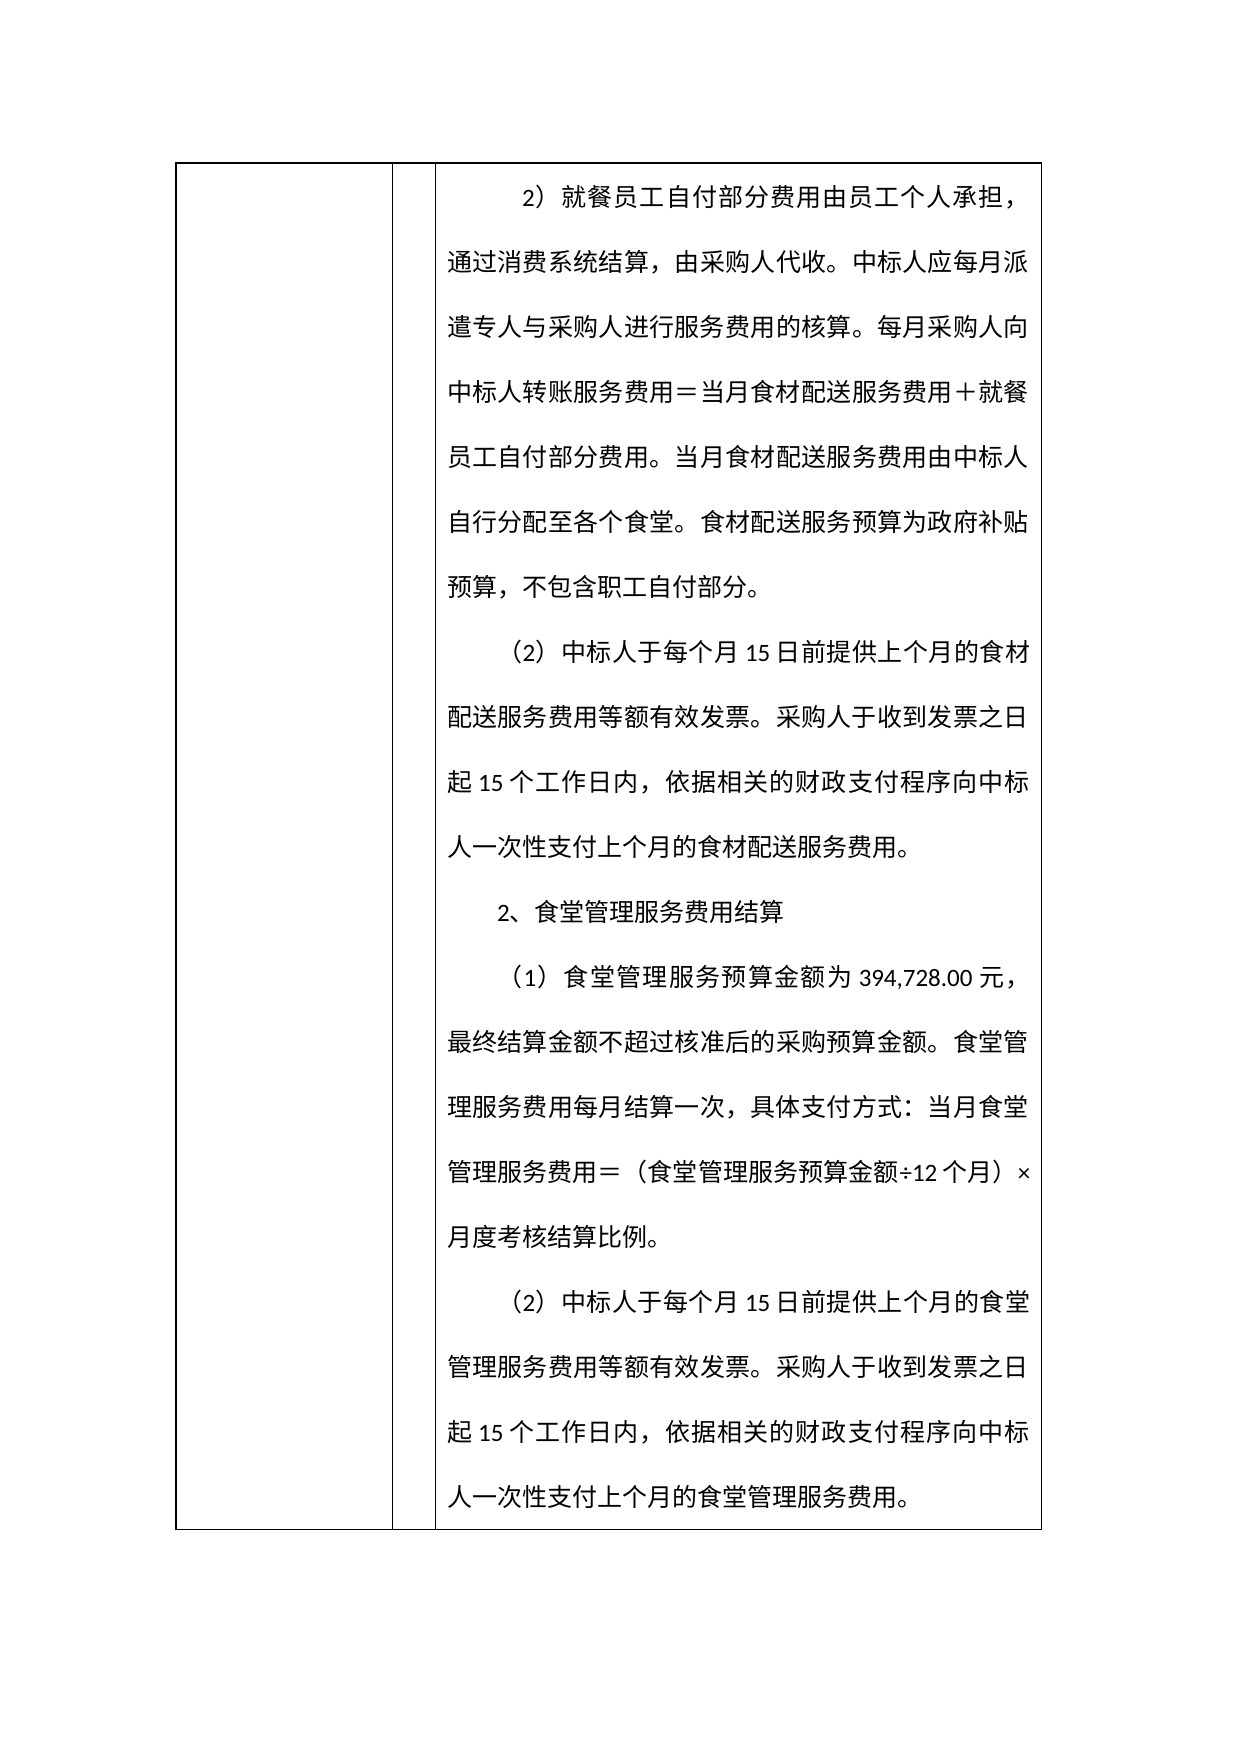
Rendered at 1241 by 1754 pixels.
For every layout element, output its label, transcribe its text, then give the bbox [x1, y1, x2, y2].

table_cell [177, 164, 392, 1528]
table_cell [436, 164, 1041, 1528]
table_cell 4 [393, 164, 435, 1528]
